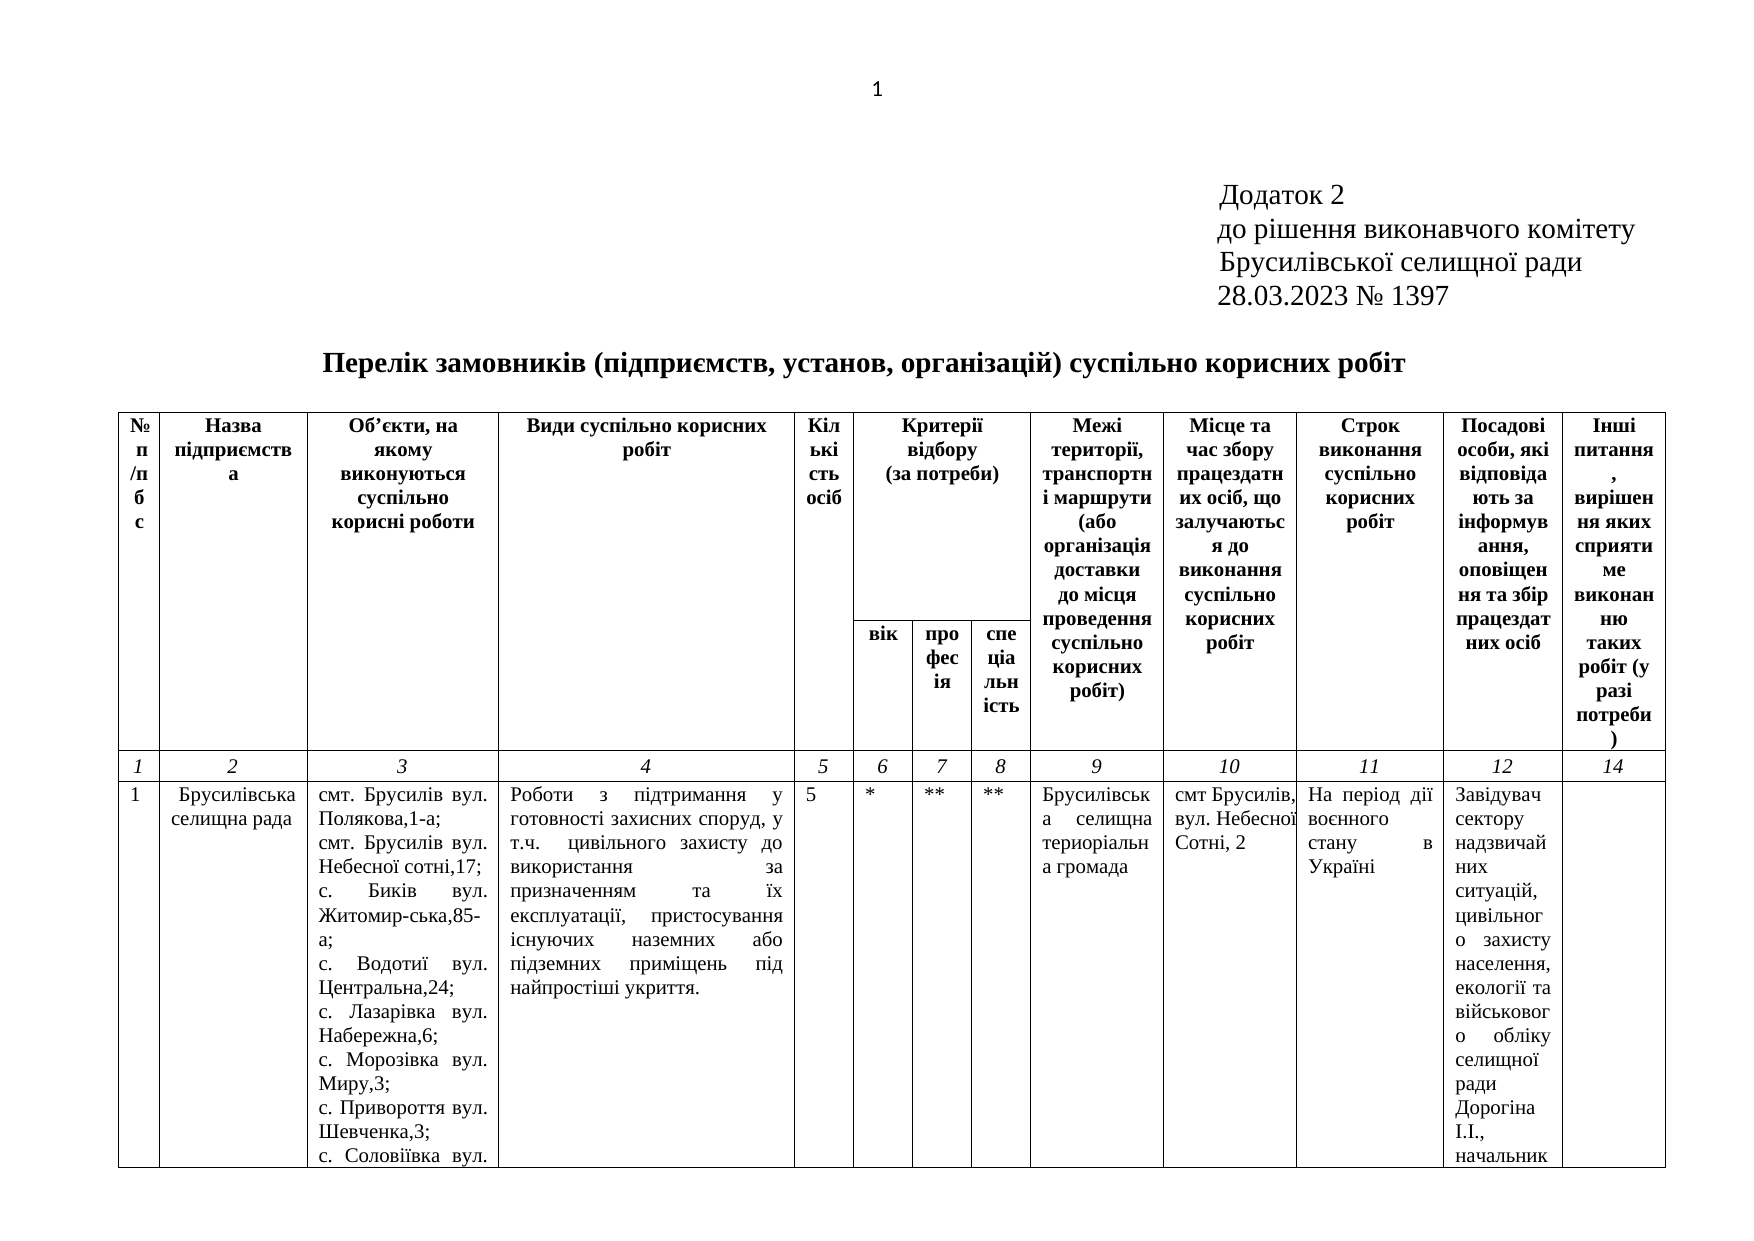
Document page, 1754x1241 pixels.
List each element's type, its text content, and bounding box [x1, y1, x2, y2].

table_header Посадові особи, які відповідають за інформування, оповіщення та збір працездатних осіб [1444, 413, 1562, 750]
table_header Об’єкти, на якому виконуються суспільно корисні роботи [308, 413, 498, 750]
table_cell 8 [972, 751, 1030, 781]
table_header Види суспільно корисних робіт [499, 413, 794, 750]
table_cell ** [913, 782, 971, 1167]
table_header Кількість осіб [795, 413, 853, 750]
text Брусилівської селищної ради [118, 244, 1636, 278]
text 28.03.2023 № 1397 [1122, 278, 1636, 311]
table_header Строк виконання суспільно корисних робіт [1297, 413, 1443, 750]
table_header № п/п бс [119, 413, 159, 750]
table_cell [499, 782, 794, 1167]
table_cell 9 [1031, 751, 1163, 781]
table_cell 2 [160, 751, 307, 781]
table_cell 5 [795, 751, 853, 781]
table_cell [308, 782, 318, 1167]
table_cell * [854, 782, 912, 1167]
table_cell 1 [119, 751, 159, 781]
table_cell професія [913, 621, 971, 750]
table_cell вік [854, 621, 912, 750]
table_header Критерії відбору (за потреби) [854, 413, 1030, 620]
text Додаток 2 [118, 177, 1636, 211]
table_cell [1164, 782, 1296, 1167]
table_cell 5 [795, 782, 853, 1167]
table_cell ** [972, 782, 1030, 1167]
text Перелік замовників (підприємств, установ, організацій) суспільно корисних робіт [118, 345, 1636, 378]
table_cell 3 [308, 751, 498, 781]
table_cell 11 [1297, 751, 1443, 781]
table_cell 6 [854, 751, 912, 781]
text до рішення виконавчого комітету [1122, 211, 1636, 244]
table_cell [160, 782, 307, 1167]
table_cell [1031, 782, 1163, 1167]
table_cell спеціальність [972, 621, 1030, 750]
table_cell 7 [913, 751, 971, 781]
table_cell 1 [119, 782, 159, 1167]
table_header Назва підприємства [160, 413, 307, 750]
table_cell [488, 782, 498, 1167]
table_cell 10 [1164, 751, 1296, 781]
table_cell [1563, 782, 1665, 1167]
table_cell 4 [499, 751, 794, 781]
table_header Місце та час збору працездатних осіб, що залучаються до виконання суспільно корисних робіт [1164, 413, 1296, 750]
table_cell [1297, 782, 1443, 1167]
table_cell 12 [1444, 751, 1562, 781]
table_header Межі території, транспортні маршрути (або організація доставки до місця проведення суспільно корисних робіт) [1031, 413, 1163, 750]
table_cell 14 [1563, 751, 1665, 781]
